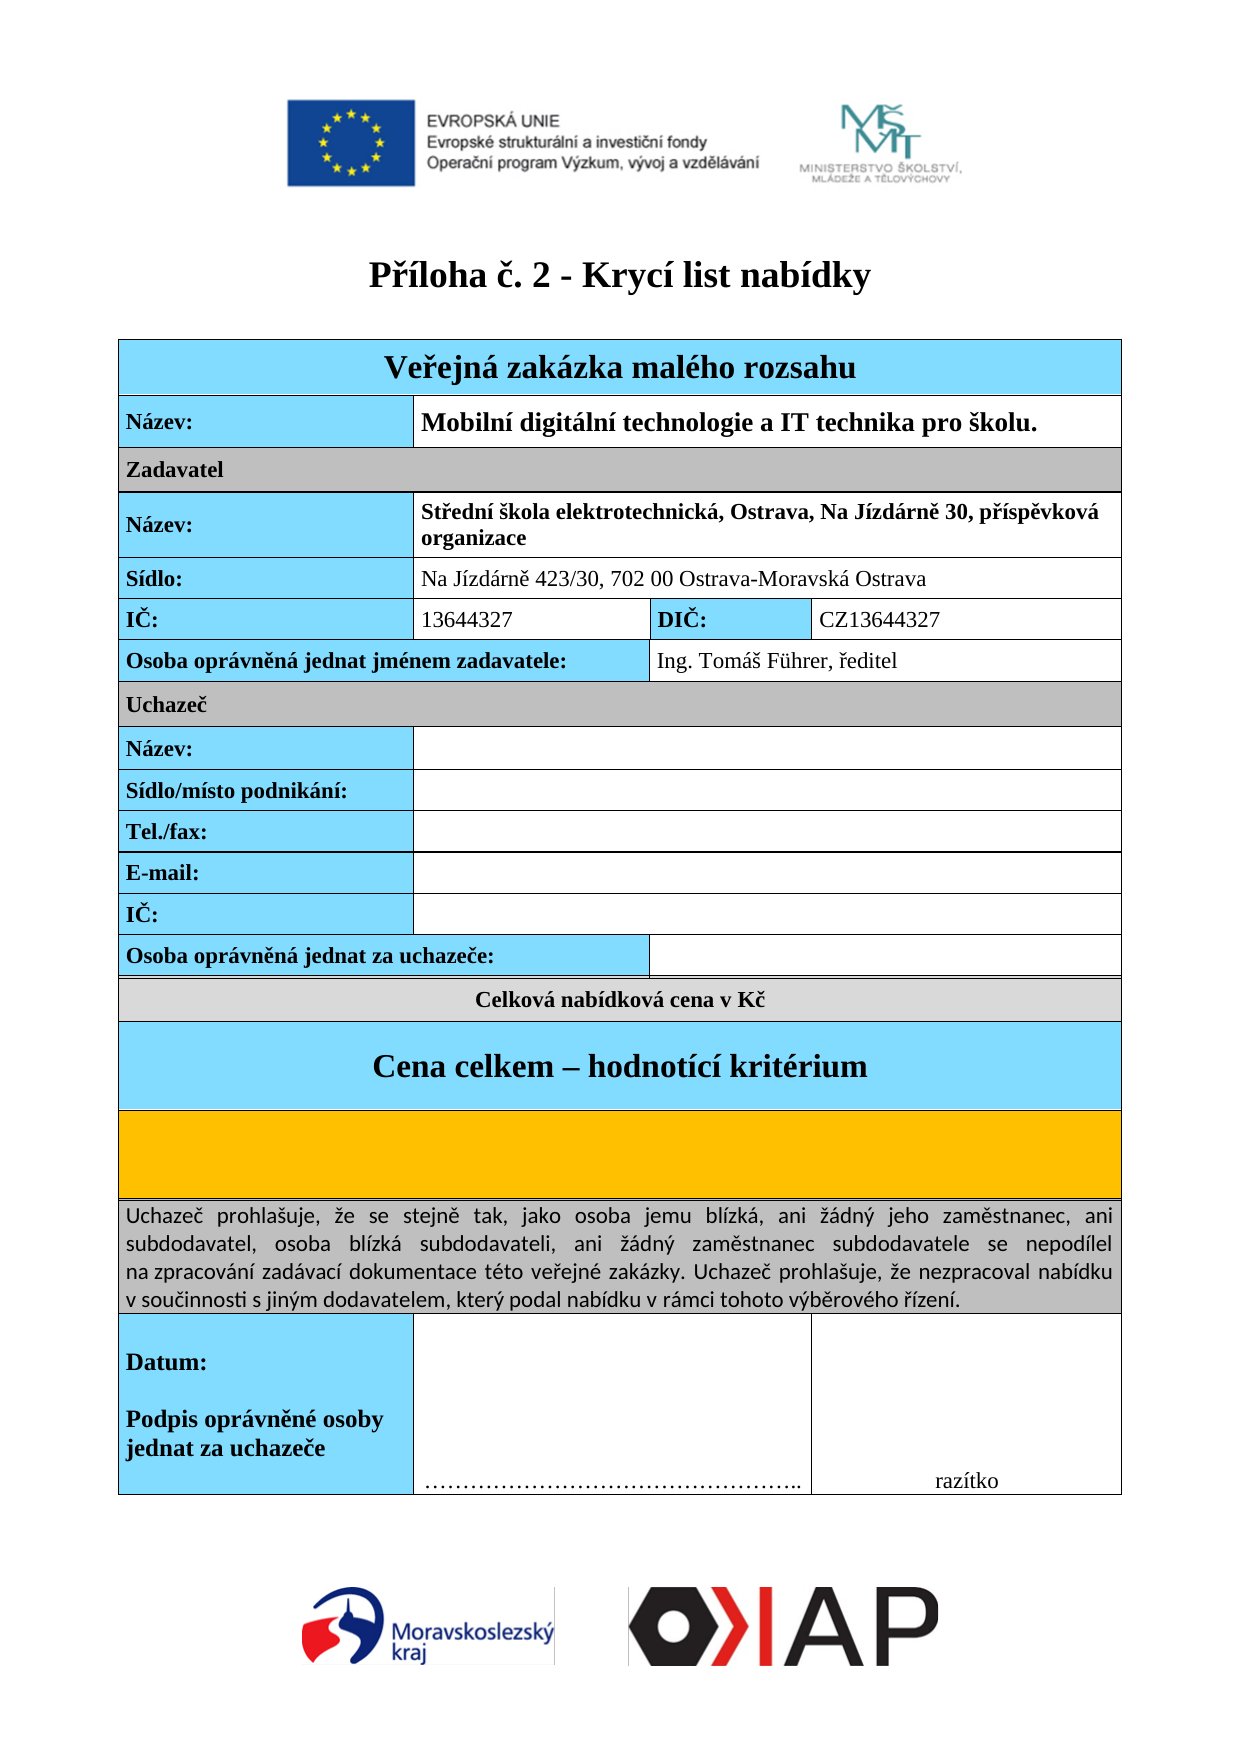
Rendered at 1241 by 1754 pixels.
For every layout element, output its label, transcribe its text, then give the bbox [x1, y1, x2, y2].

picture [242, 59, 999, 229]
table_cell Uchazeč [119, 682, 1121, 726]
table_cell Sídlo: [119, 558, 413, 598]
table_cell CZ13644327 [812, 599, 1121, 639]
table_cell Datum: Podpis oprávněné osoby jednat za uchazeče [119, 1314, 413, 1494]
table_cell Cena celkem – hodnotící kritérium [119, 1022, 1121, 1109]
table_cell [119, 1111, 1121, 1198]
table_cell Osoba oprávněná jednat za uchazeče: [119, 935, 649, 975]
picture [302, 1587, 939, 1666]
table_cell E-mail: [119, 853, 413, 893]
table_cell Sídlo/místo podnikání: [119, 770, 413, 810]
table_cell IČ: [119, 894, 413, 934]
table_cell [414, 727, 1121, 769]
table_cell ………………………………………….. [414, 1314, 811, 1494]
table_cell Osoba oprávněná jednat jménem zadavatele: [119, 640, 649, 681]
table_cell Uchazeč prohlašuje, že se stejně tak, jako osoba jemu blízká, ani žádný jeho zaměstnanec, ani subdodavatel, osoba blízká subdodavateli, ani žádný zaměstnanec subdodavatele se nepodílel na zpracování zadávací dokumentace této veřejné zakázky. Uchazeč prohlašuje, že nezpracoval nabídku v součinnosti s jiným dodavatelem, který podal nabídku v rámci tohoto výběrového řízení. [119, 1201, 1121, 1313]
table_header Veřejná zakázka malého rozsahu [119, 340, 1121, 394]
table_cell IČ: [119, 599, 413, 639]
table_cell Střední škola elektrotechnická, Ostrava, Na Jízdárně 30, příspěvková organizace [414, 493, 1121, 557]
table_cell Název: [119, 493, 413, 557]
table_cell [414, 853, 1121, 893]
text Příloha č. 2 - Krycí list nabídky [148, 252, 1092, 295]
table_cell Zadavatel [119, 448, 1121, 491]
table_cell Mobilní digitální technologie a IT technika pro školu. [414, 396, 1121, 447]
table_cell [414, 811, 1121, 851]
table_cell razítko [812, 1314, 1121, 1494]
table_cell Celková nabídková cena v Kč [119, 979, 1121, 1021]
table_cell Tel./fax: [119, 811, 413, 851]
table_cell DIČ: [651, 599, 811, 639]
table_cell Ing. Tomáš Führer, ředitel [650, 640, 1121, 681]
table_cell Na Jízdárně 423/30, 702 00 Ostrava-Moravská Ostrava [414, 558, 1121, 598]
table_cell [414, 770, 1121, 810]
table_cell Název: [119, 396, 413, 447]
table_cell Název: [119, 727, 413, 769]
table_cell [650, 935, 1121, 975]
table_cell [414, 894, 1121, 934]
table_cell 13644327 [414, 599, 650, 639]
